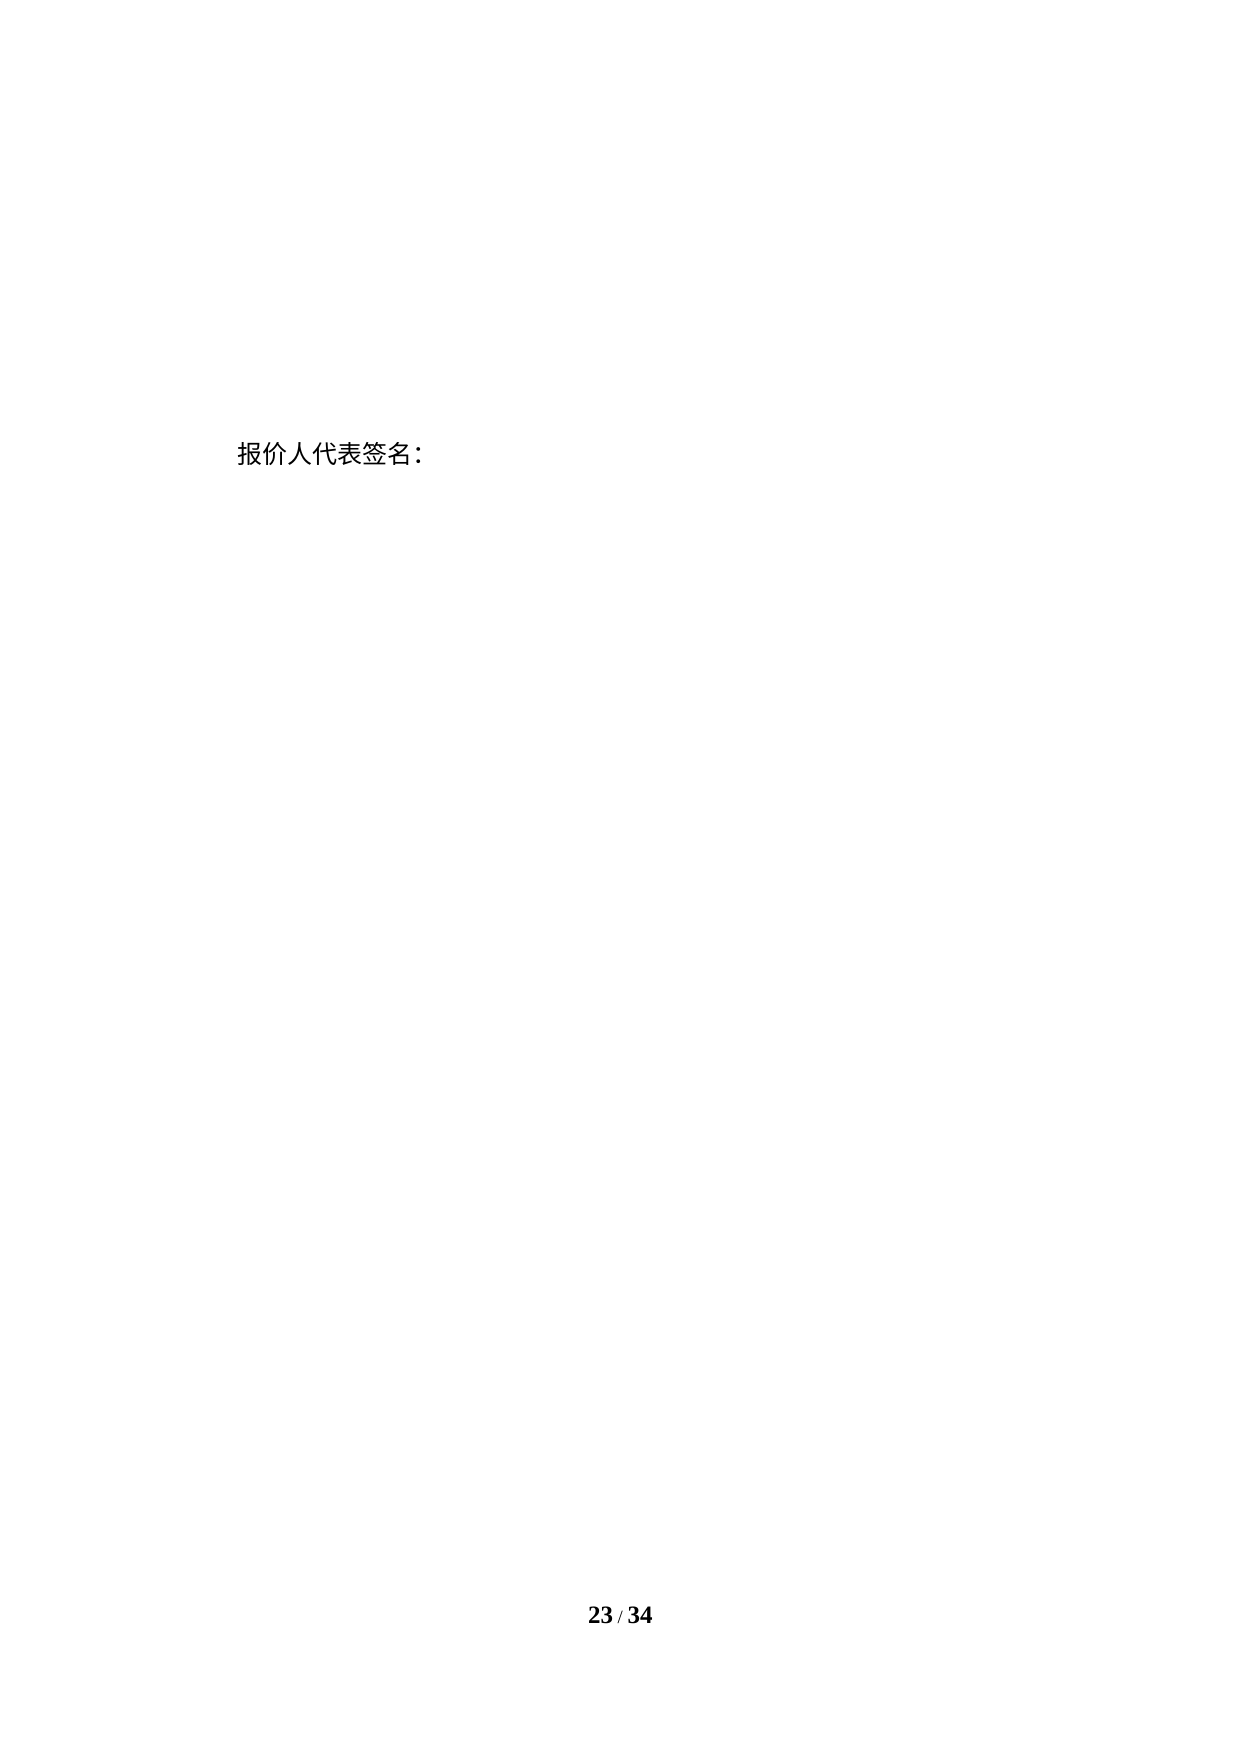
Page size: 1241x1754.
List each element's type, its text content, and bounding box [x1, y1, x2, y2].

text 报价人代表签名： [187, 420, 1053, 485]
